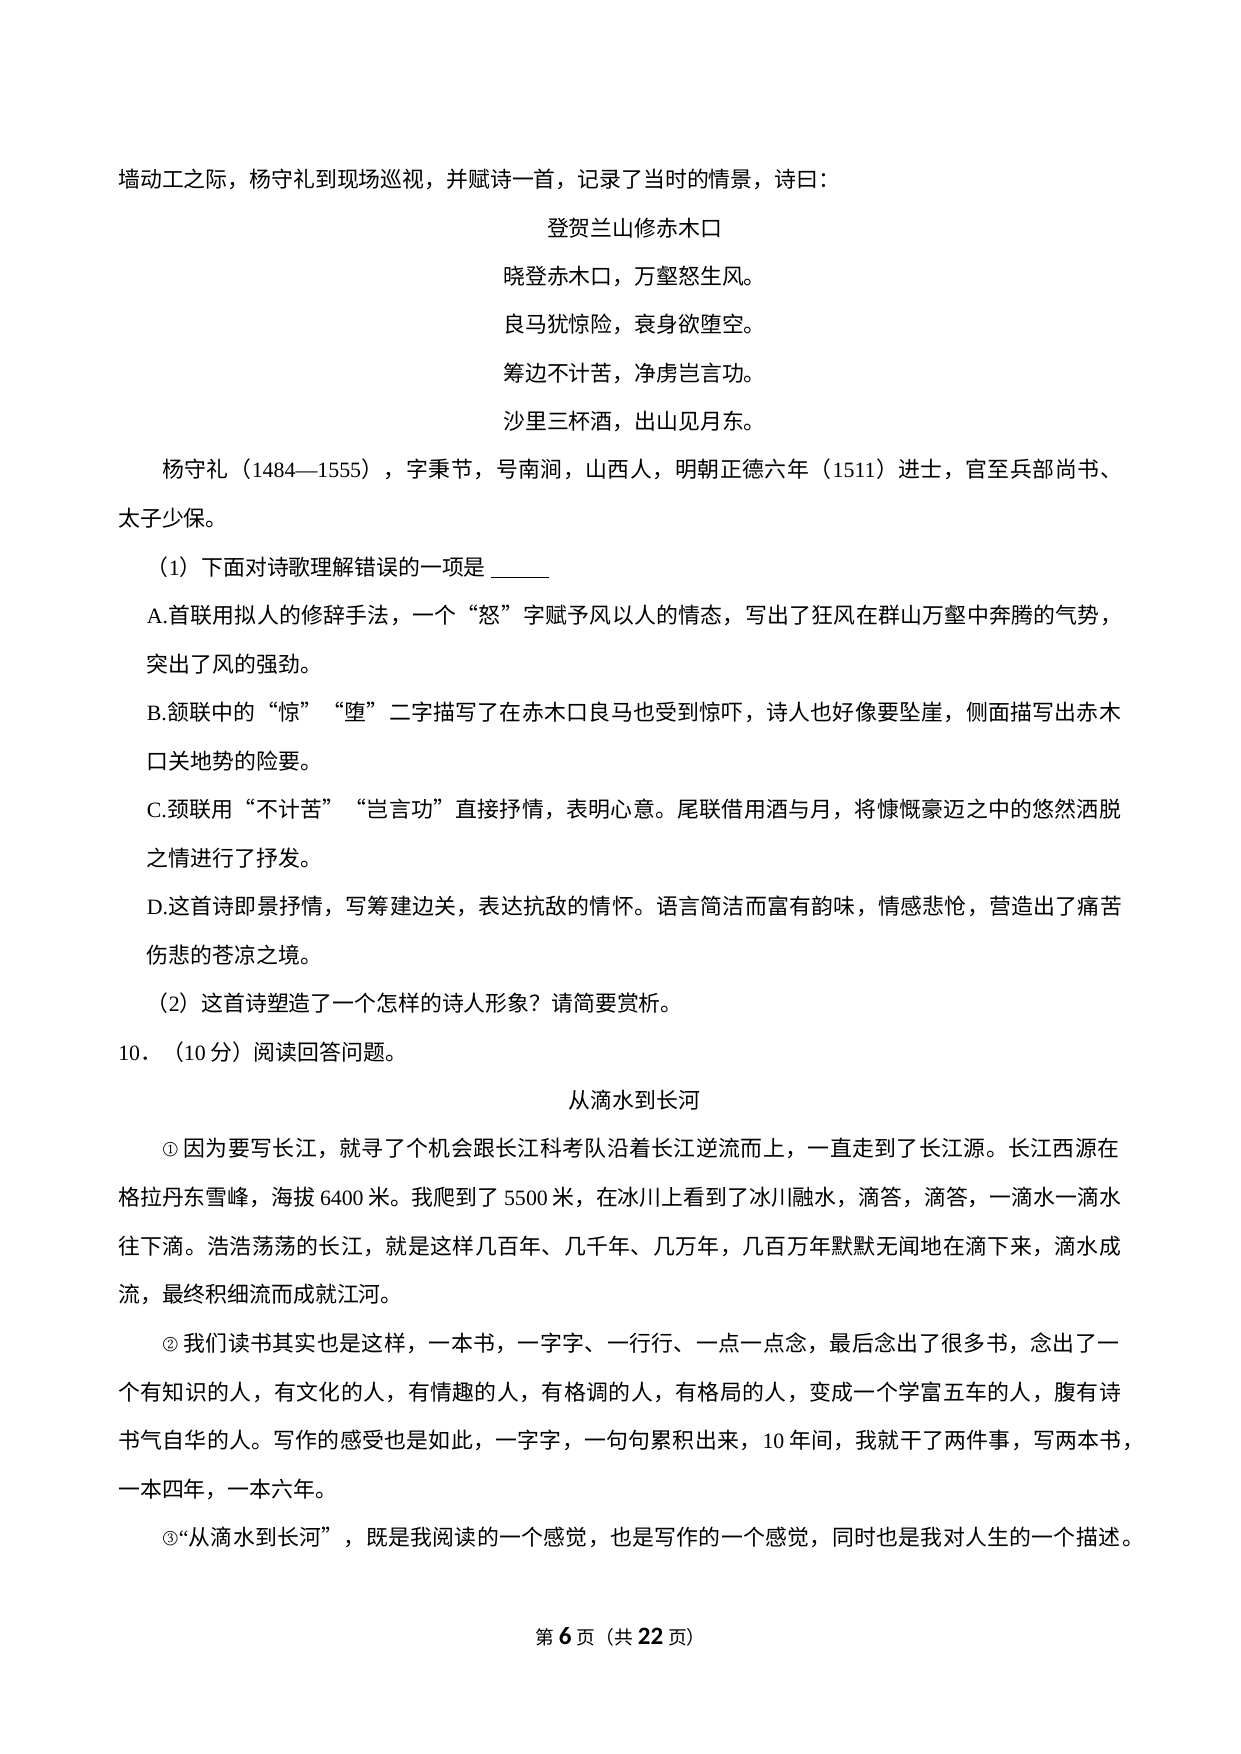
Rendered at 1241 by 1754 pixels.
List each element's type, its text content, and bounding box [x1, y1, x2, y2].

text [118, 1520, 1122, 1552]
text D.这首诗即景抒情，写筹建边关，表达抗敌的情怀。语言简洁而富有韵味，情感悲怆，营造出了痛苦伤悲的苍凉之境。 [147, 889, 1122, 970]
text 杨守礼（1484—1555），字秉节，号南涧，山西人，明朝正德六年（1511）进士，官至兵部尚书、太子少保。 [118, 452, 1122, 533]
text C.颈联用“不计苦”“岂言功”直接抒情，表明心意。尾联借用酒与月，将慷慨豪迈之中的悠然洒脱之情进行了抒发。 [147, 792, 1122, 873]
text （1）下面对诗歌理解错误的一项是 [147, 549, 1122, 582]
text ①因为要写长江，就寻了个机会跟长江科考队沿着长江逆流而上，一直走到了长江源。长江西源在格拉丹东雪峰，海拔6400米。我爬到了5500米，在冰川上看到了冰川融水，滴答，滴答，一滴水一滴水往下滴。浩浩荡荡的长江，就是这样几百年、几千年、几万年，几百万年默默无闻地在滴下来，滴水成流，最终积细流而成就江河。 [118, 1131, 1122, 1309]
text 从滴水到长河 [147, 1082, 1122, 1115]
text 10．（10分）阅读回答问题。 [118, 1034, 1122, 1067]
text ②我们读书其实也是这样，一本书，一字字、一行行、一点一点念，最后念出了很多书，念出了一个有知识的人，有文化的人，有情趣的人，有格调的人，有格局的人，变成一个学富五车的人，腹有诗书气自华的人。写作的感受也是如此，一字字，一句句累积出来，10年间，我就干了两件事，写两本书，一本四年，一本六年。 [118, 1325, 1122, 1504]
text 登贺兰山修赤木口 [147, 210, 1122, 243]
text 晓登赤木口，万壑怒生风。 [147, 259, 1122, 291]
text 良马犹惊险，衰身欲堕空。 [147, 307, 1122, 339]
text 沙里三杯酒，出山见月东。 [147, 404, 1122, 436]
text 筹边不计苦，净虏岂言功。 [147, 355, 1122, 388]
text B.颔联中的“惊”“堕”二字描写了在赤木口良马也受到惊吓，诗人也好像要坠崖，侧面描写出赤木口关地势的险要。 [147, 694, 1122, 776]
text （2）这首诗塑造了一个怎样的诗人形象？请简要赏析。 [147, 986, 1122, 1018]
text A.首联用拟人的修辞手法，一个“怒”字赋予风以人的情态，写出了狂风在群山万壑中奔腾的气势，突出了风的强劲。 [147, 597, 1122, 679]
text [118, 162, 1122, 194]
